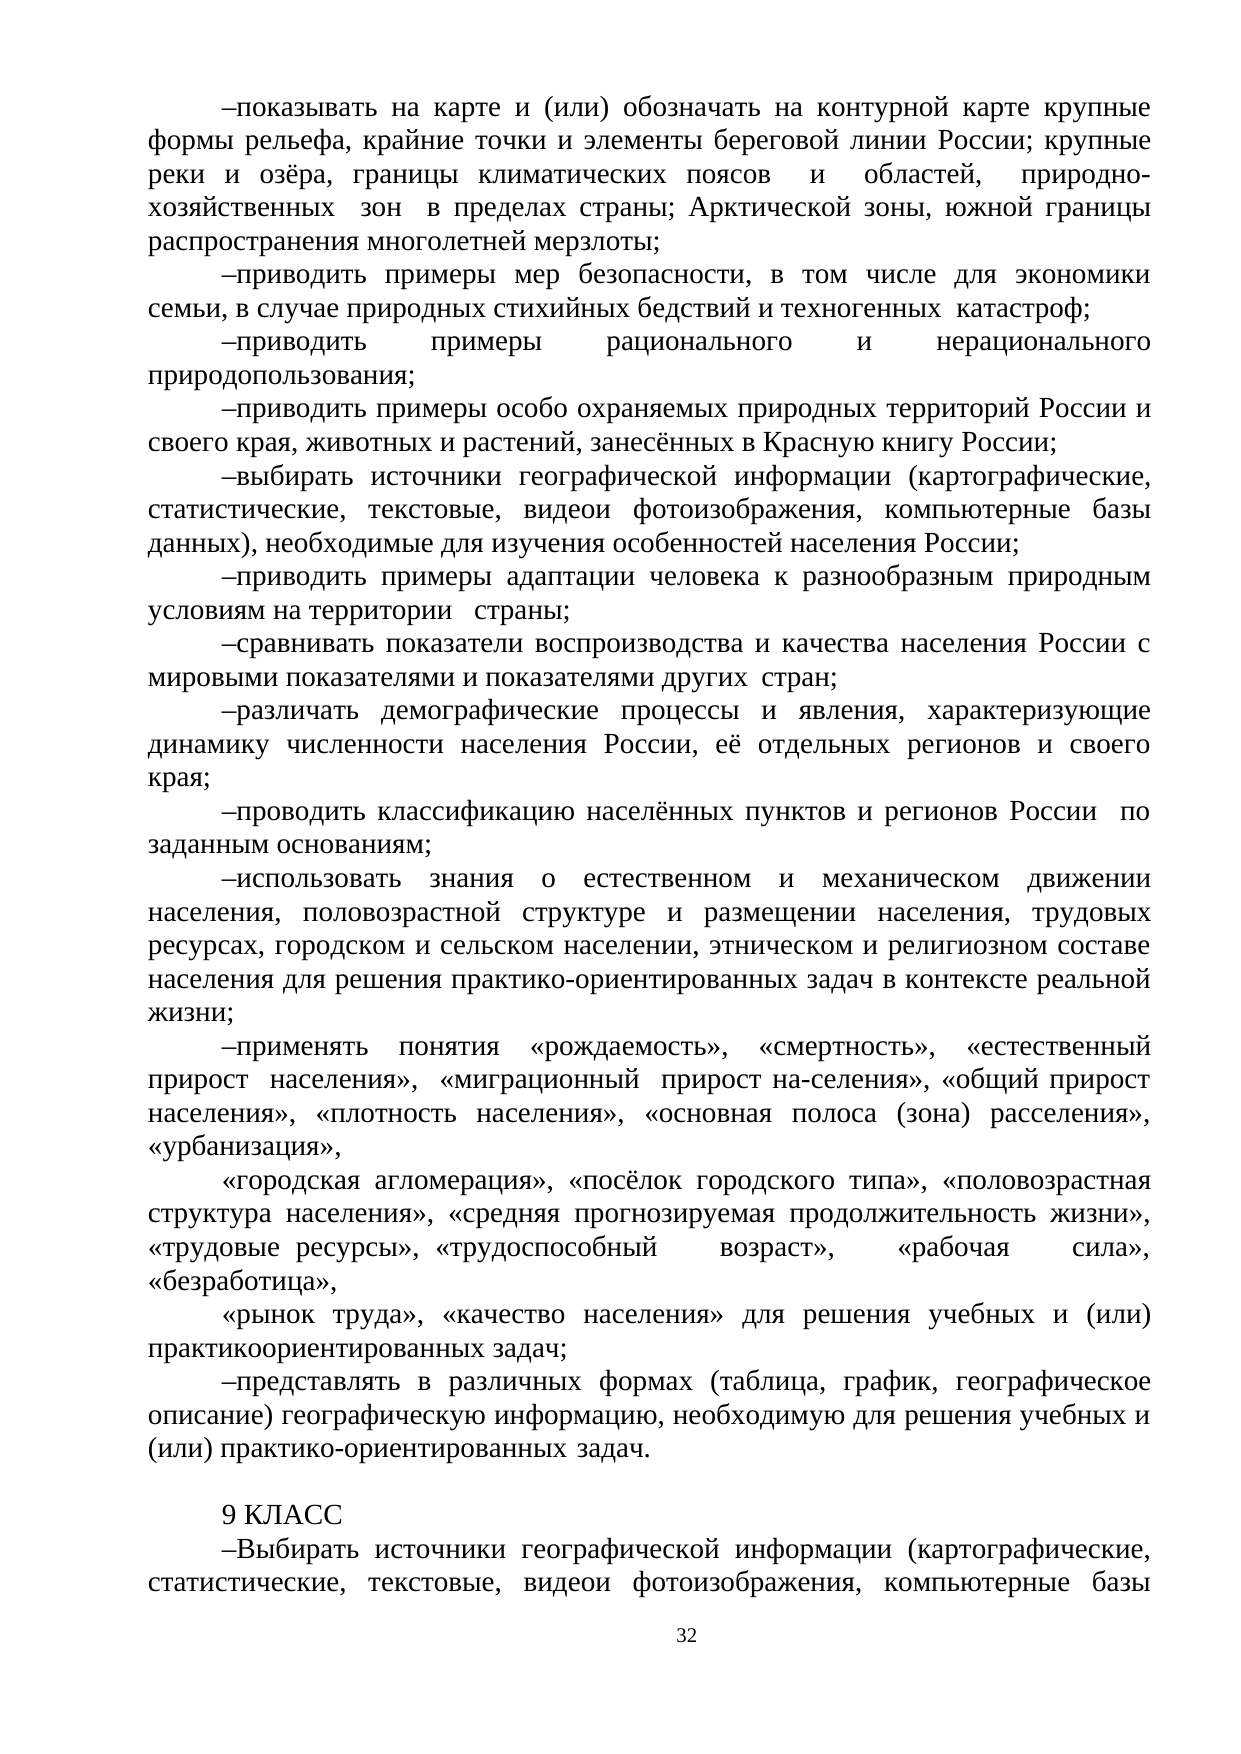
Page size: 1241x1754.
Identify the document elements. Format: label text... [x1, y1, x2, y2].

text –приводить примеры адаптации человека к разнообразным природным условиям на территории страны; [148, 558, 1152, 625]
text –приводить примеры мер безопасности, в том числе для экономики семьи, в случае природных стихийных бедствий и техногенных катастроф; [148, 256, 1152, 323]
text –проводить классификацию населённых пунктов и регионов России по заданным основаниям; [148, 793, 1152, 860]
text –приводить примеры рационального и нерационального природопользования; [148, 323, 1152, 391]
text –приводить примеры особо охраняемых природных территорий России и своего края, животных и растений, занесённых в Красную книгу России; [148, 391, 1152, 458]
text «городская агломерация», «посёлок городского типа», «половозрастная структура населения», «средняя прогнозируемая продолжительность жизни», «трудовые ресурсы», «трудоспособный возраст», «рабочая сила», «безработица», [148, 1162, 1152, 1296]
text –применять понятия «рождаемость», «смертность», «естественный прирост населения», «миграционный прирост на-селения», «общий прирост населения», «плотность населения», «основная полоса (зона) расселения», «урбанизация», [148, 1028, 1152, 1162]
text 9 КЛАСС [148, 1497, 1152, 1531]
text –выбирать источники географической информации (картографические, статистические, текстовые, видеои фотоизображения, компьютерные базы данных), необходимые для изучения особенностей населения России; [148, 458, 1152, 558]
text –показывать на карте и (или) обозначать на контурной карте крупные формы рельефа, крайние точки и элементы береговой линии России; крупные реки и озёра, границы климатических поясов и областей, природно-хозяйственных зон в пределах страны; Арктической зоны, южной границы распространения многолетней мерзлоты; [148, 89, 1152, 256]
text –различать демографические процессы и явления, характеризующие динамику численности населения России, её отдельных регионов и своего края; [148, 692, 1152, 793]
text –сравнивать показатели воспроизводства и качества населения России с мировыми показателями и показателями других стран; [148, 625, 1152, 692]
text –представлять в различных формах (таблица, график, географическое описание) географическую информацию, необходимую для решения учебных и (или) практико-ориентированных задач. [148, 1363, 1152, 1464]
text –использовать знания о естественном и механическом движении населения, половозрастной структуре и размещении населения, трудовых ресурсах, городском и сельском населении, этническом и религиозном составе населения для решения практико-ориентированных задач в контексте реальной жизни; [148, 860, 1152, 1028]
text «рынок труда», «качество населения» для решения учебных и (или) практикоориентированных задач; [148, 1296, 1152, 1363]
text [148, 1531, 1152, 1598]
